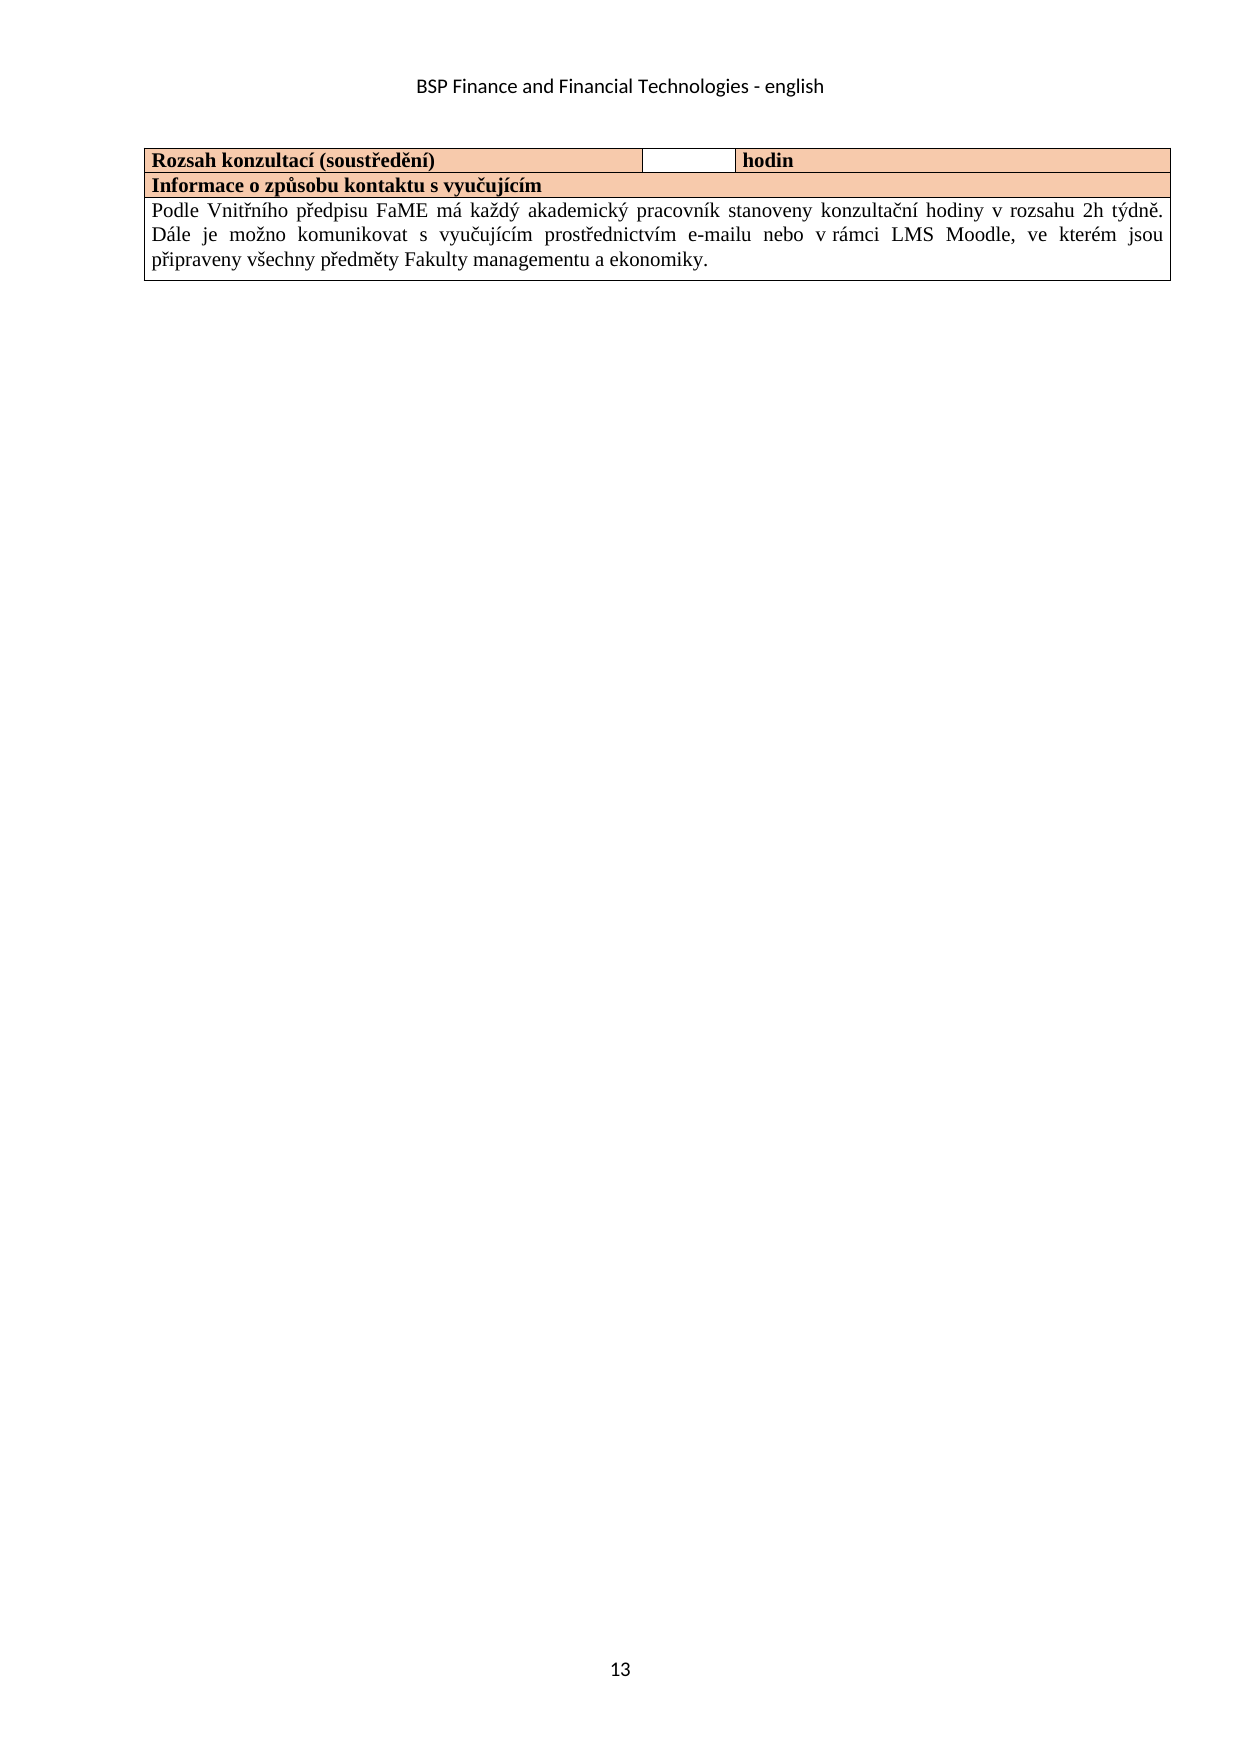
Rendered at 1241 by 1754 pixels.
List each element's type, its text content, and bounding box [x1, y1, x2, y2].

table_cell hodin [736, 149, 1170, 172]
table_cell Informace o způsobu kontaktu s vyučujícím [145, 173, 1170, 197]
table_cell Podle Vnitřního předpisu FaME má každý akademický pracovník stanoveny konzultační hodiny v rozsahu 2h týdně. Dále je možno komunikovat s vyučujícím prostřednictvím e-mailu nebo v rámci LMS Moodle, ve kterém jsou připraveny všechny předměty Fakulty managementu a ekonomiky. [145, 198, 1170, 280]
table_cell Rozsah konzultací (soustředění) [145, 149, 642, 172]
table_cell [643, 149, 735, 172]
